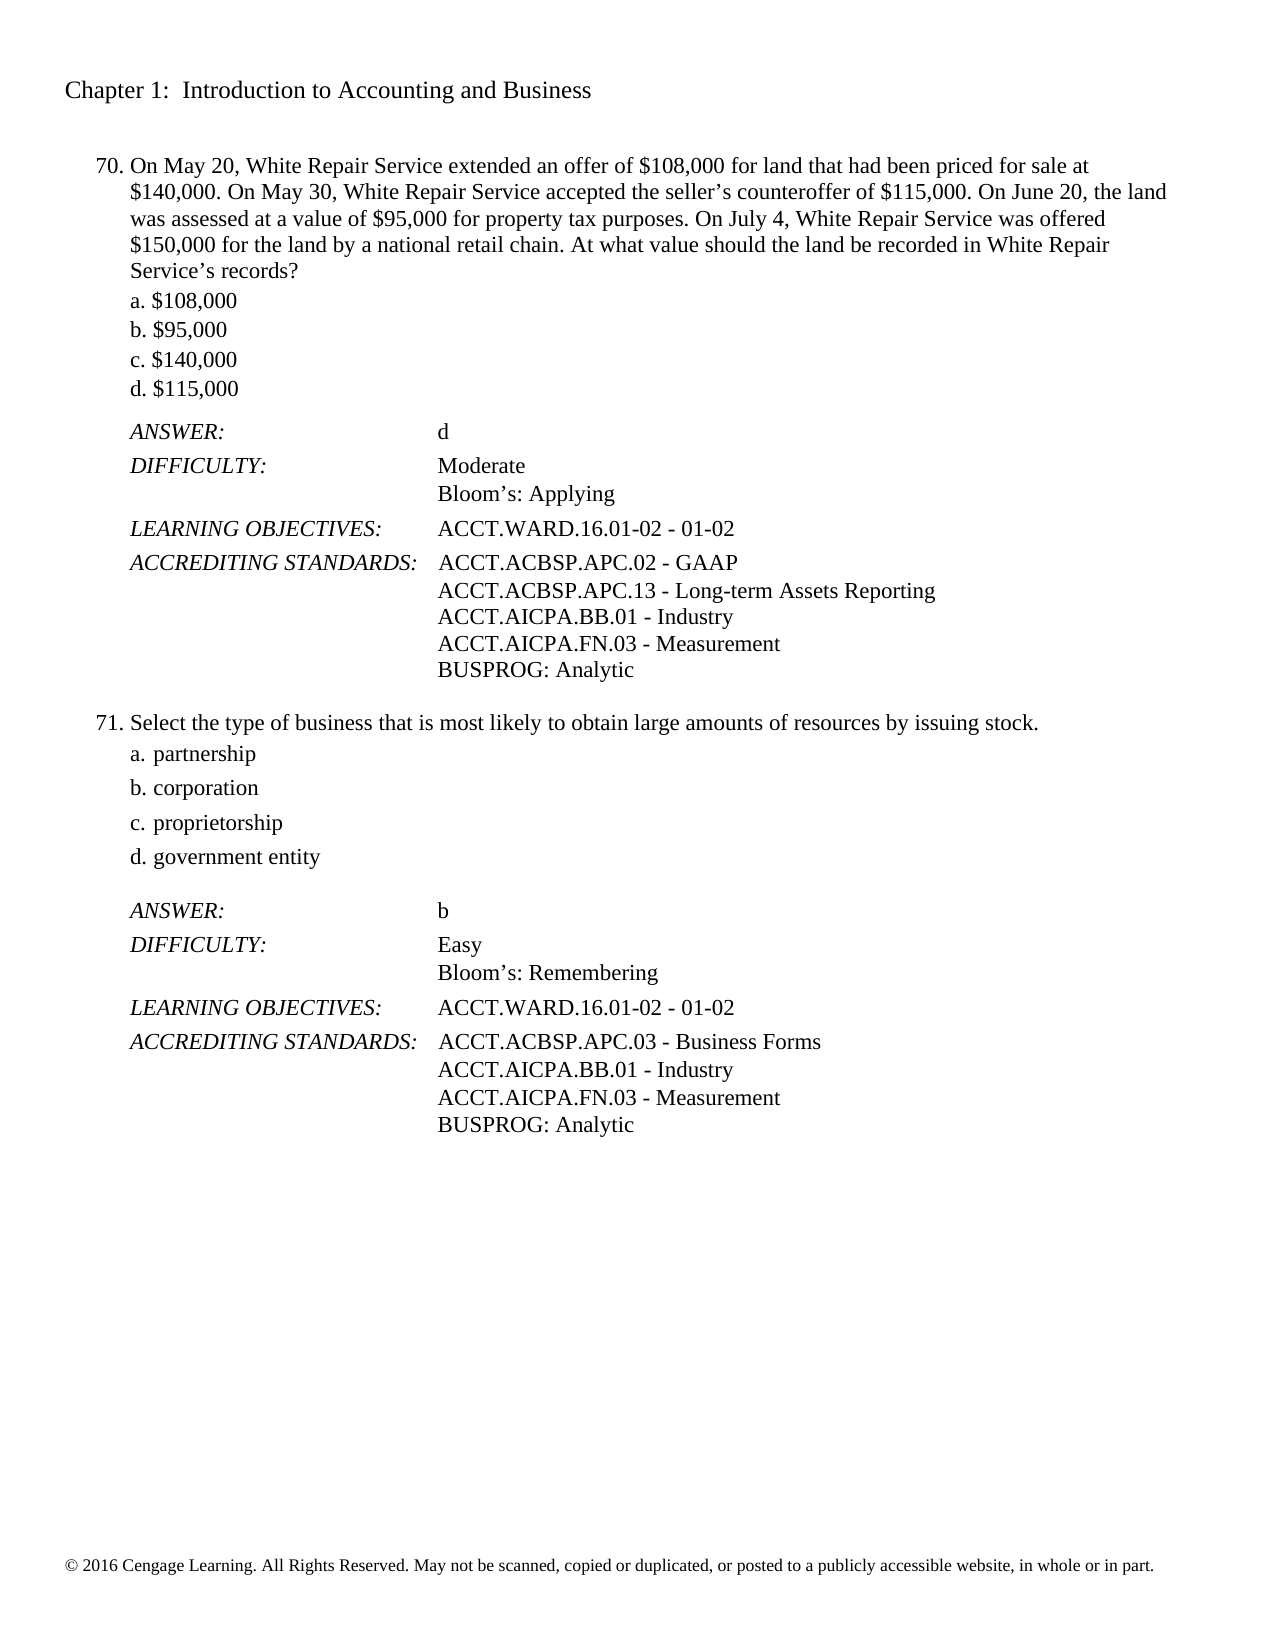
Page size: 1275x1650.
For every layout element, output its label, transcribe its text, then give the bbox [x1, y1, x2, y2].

text ANSWER: d [130, 418, 1210, 444]
text ACCREDITING STANDARDS: ACCT.ACBSP.APC.03 - Business Forms [130, 1028, 1210, 1054]
text LEARNING OBJECTIVES: ACCT.WARD.16.01-02 - 01-02 [130, 514, 1210, 541]
text ACCT.ACBSP.APC.13 - Long-term Assets Reporting ACCT.AICPA.BB.01 - Industry [437, 577, 1107, 630]
list corporation [130, 774, 1210, 801]
text ANSWER: b [130, 897, 1210, 923]
list On May 20, White Repair Service extended an offer of $108,000 for land that had been priced for sale at $140,000. On May 30, White Repair Service accepted the seller’s counteroffer of $115,000. On June 20, the land was assessed at a value of $95,000 for property tax purposes. On July 4, White Repair Service was offered $150,000 for the land by a national retail chain. At what value should the land be recorded in White Repair Service’s records? [95, 152, 1178, 284]
text ACCT.AICPA.BB.01 - Industry [437, 1056, 1210, 1083]
text Bloom’s: Applying [437, 480, 1210, 507]
list government entity [130, 843, 1210, 869]
text ACCT.AICPA.FN.03 - Measurement BUSPROG: Analytic [437, 630, 894, 682]
list proprietorship [130, 809, 1210, 835]
text LEARNING OBJECTIVES: ACCT.WARD.16.01-02 - 01-02 [130, 994, 1210, 1020]
text b. $95,000 [130, 316, 1058, 343]
text ACCT.AICPA.FN.03 - Measurement BUSPROG: Analytic [437, 1084, 894, 1137]
text ACCREDITING STANDARDS: ACCT.ACBSP.APC.02 - GAAP [130, 549, 1210, 575]
text DIFFICULTY: Easy [130, 931, 1210, 958]
text Bloom’s: Remembering [437, 959, 1210, 986]
text c. $140,000 [130, 346, 1058, 372]
list partnership [130, 740, 1210, 766]
list Select the type of business that is most likely to obtain large amounts of resources by issuing stock. [95, 709, 1210, 735]
text a. $108,000 [130, 287, 1058, 313]
text DIFFICULTY: Moderate [130, 452, 1210, 478]
text d. $115,000 [130, 375, 1058, 402]
